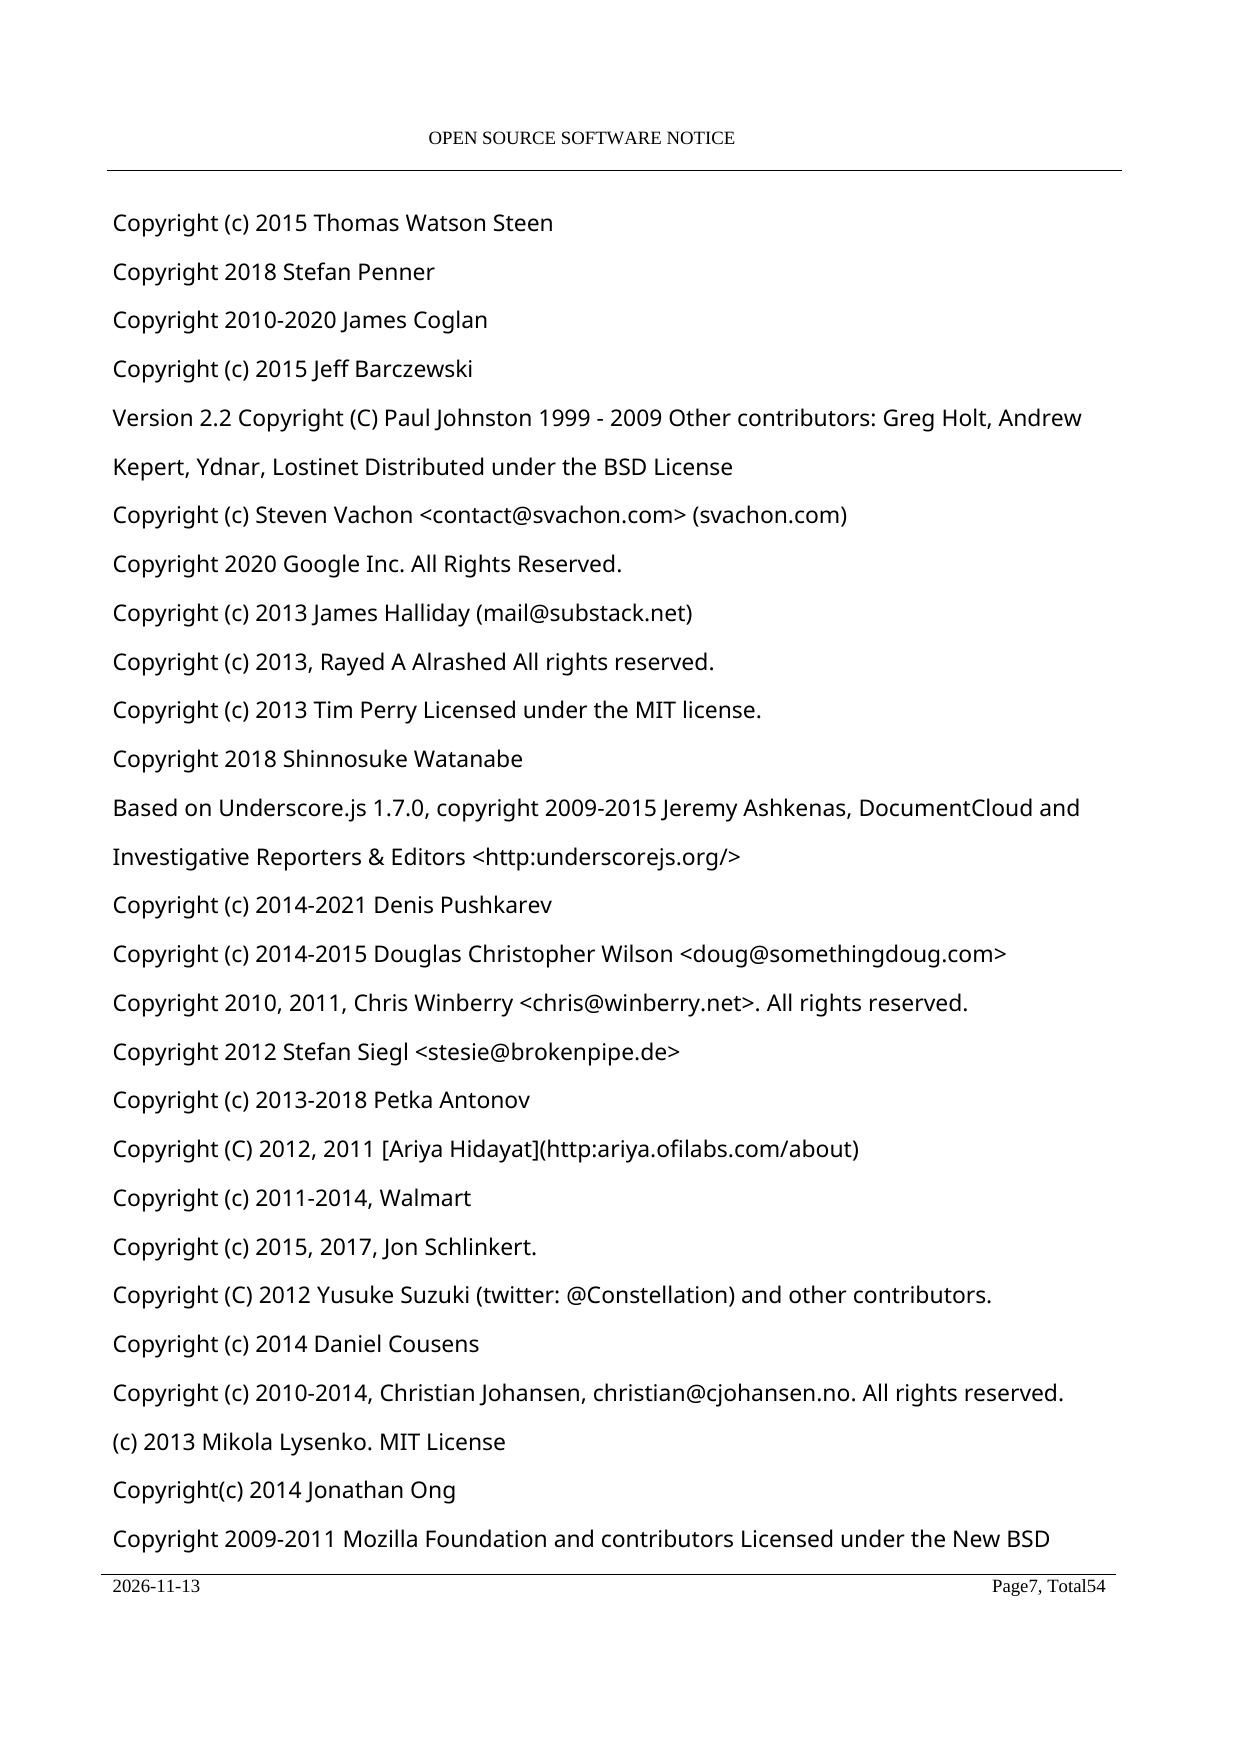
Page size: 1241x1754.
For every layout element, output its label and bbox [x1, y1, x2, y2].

text [112, 206, 1128, 1555]
